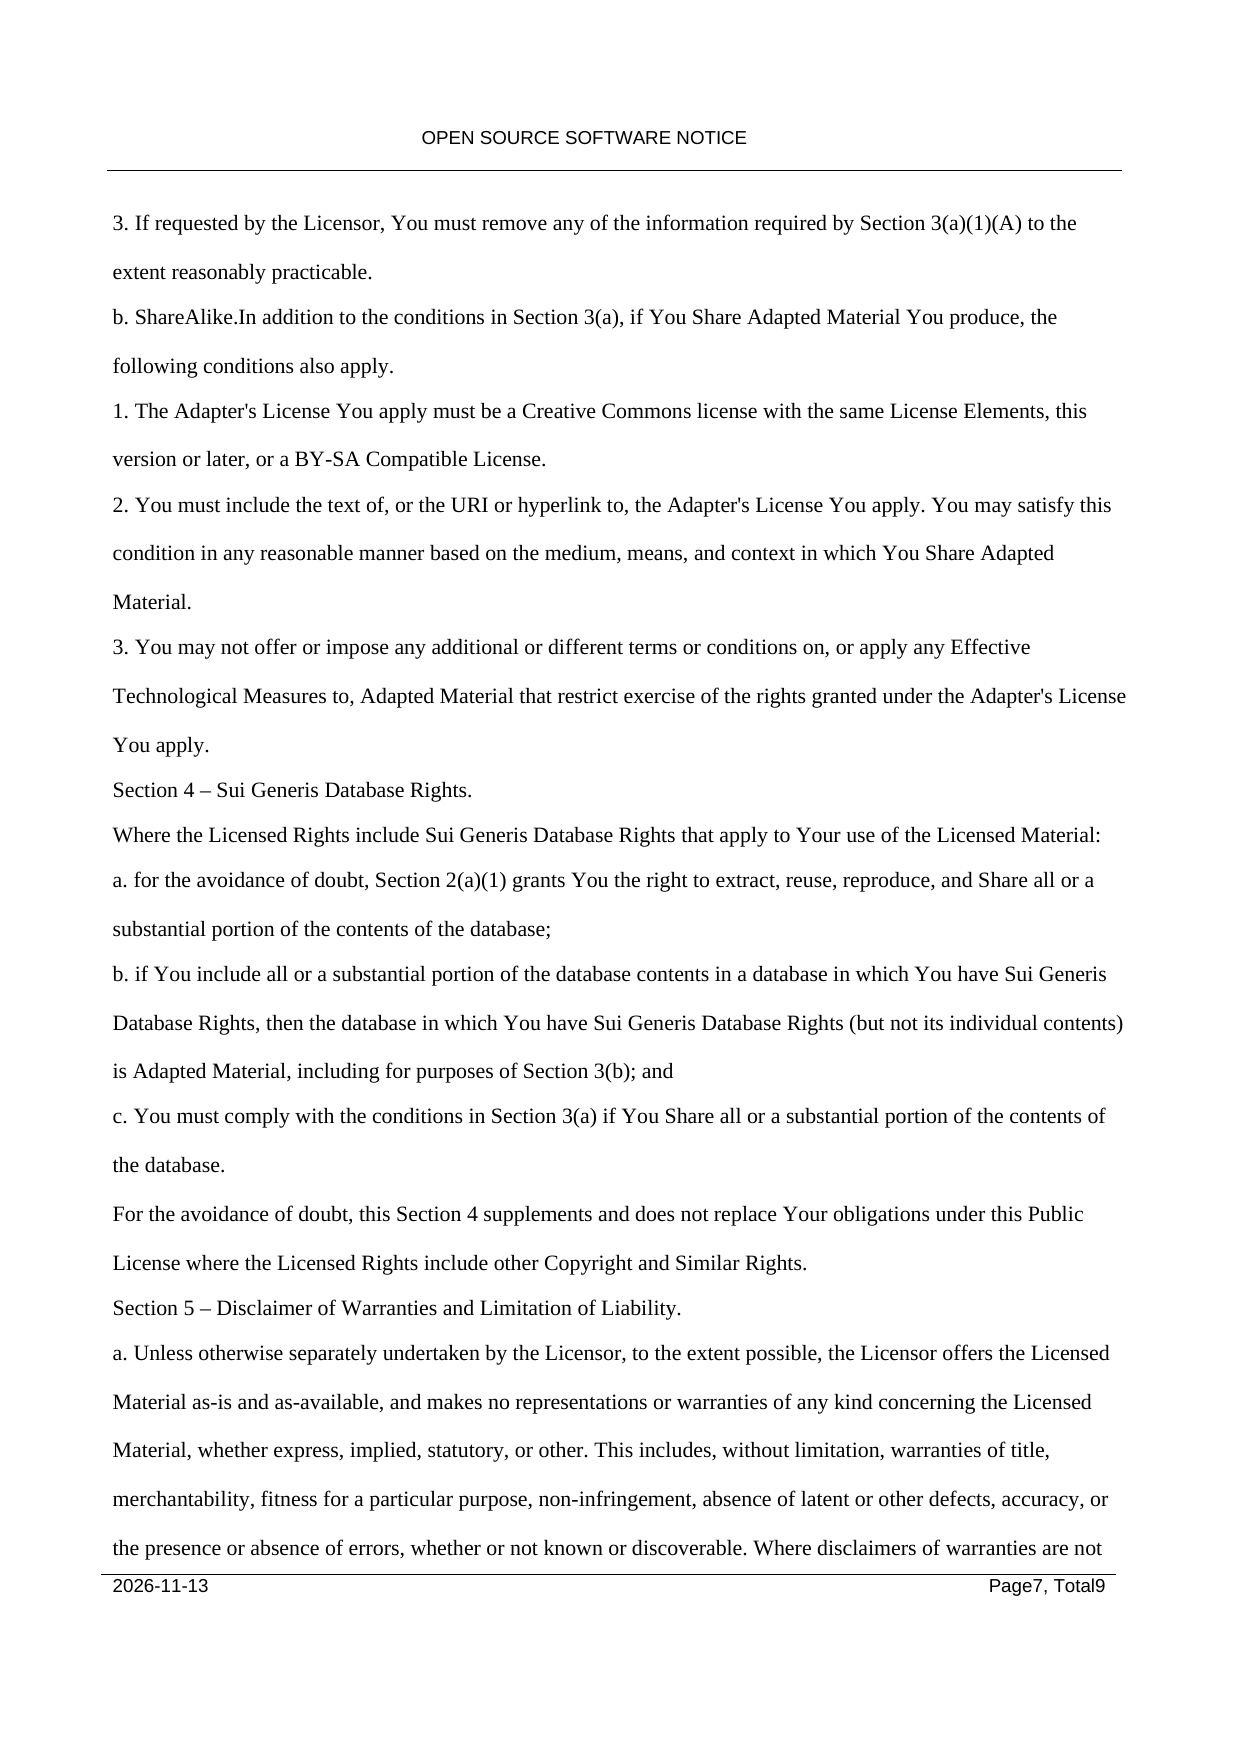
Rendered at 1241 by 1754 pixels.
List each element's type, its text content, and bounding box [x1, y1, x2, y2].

text a. for the avoidance of doubt, Section 2(a)(1) grants You the right to extract, reuse, reproduce, and Share all or a substantial portion of the contents of the database; [112, 863, 1128, 944]
text Section 5 – Disclaimer of Warranties and Limitation of Liability. [112, 1291, 1128, 1324]
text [112, 1336, 1128, 1564]
text Section 4 – Sui Generis Database Rights. [112, 773, 1128, 806]
text 1. The Adapter's License You apply must be a Creative Commons license with the same License Elements, this version or later, or a BY-SA Compatible License. [112, 394, 1128, 475]
text 3. You may not offer or impose any additional or different terms or conditions on, or apply any Effective Technological Measures to, Adapted Material that restrict exercise of the rights granted under the Adapter's License You apply. [112, 631, 1128, 761]
text Where the Licensed Rights include Sui Generis Database Rights that apply to Your use of the Licensed Material: [112, 818, 1128, 851]
text 2. You must include the text of, or the URI or hyperlink to, the Adapter's License You apply. You may satisfy this condition in any reasonable manner based on the medium, means, and context in which You Share Adapted Material. [112, 488, 1128, 618]
text b. ShareAlike.In addition to the conditions in Section 3(a), if You Share Adapted Material You produce, the following conditions also apply. [112, 300, 1128, 381]
text b. if You include all or a substantial portion of the database contents in a database in which You have Sui Generis Database Rights, then the database in which You have Sui Generis Database Rights (but not its individual contents) is Adapted Material, including for purposes of Section 3(b); and [112, 957, 1128, 1087]
text 3. If requested by the Licensor, You must remove any of the information required by Section 3(a)(1)(A) to the extent reasonably practicable. [112, 206, 1128, 288]
text c. You must comply with the conditions in Section 3(a) if You Share all or a substantial portion of the contents of the database. For the avoidance of doubt, this Section 4 supplements and does not replace Your obligations under this Public License where the Licensed Rights include other Copyright and Similar Rights. [112, 1100, 1128, 1278]
